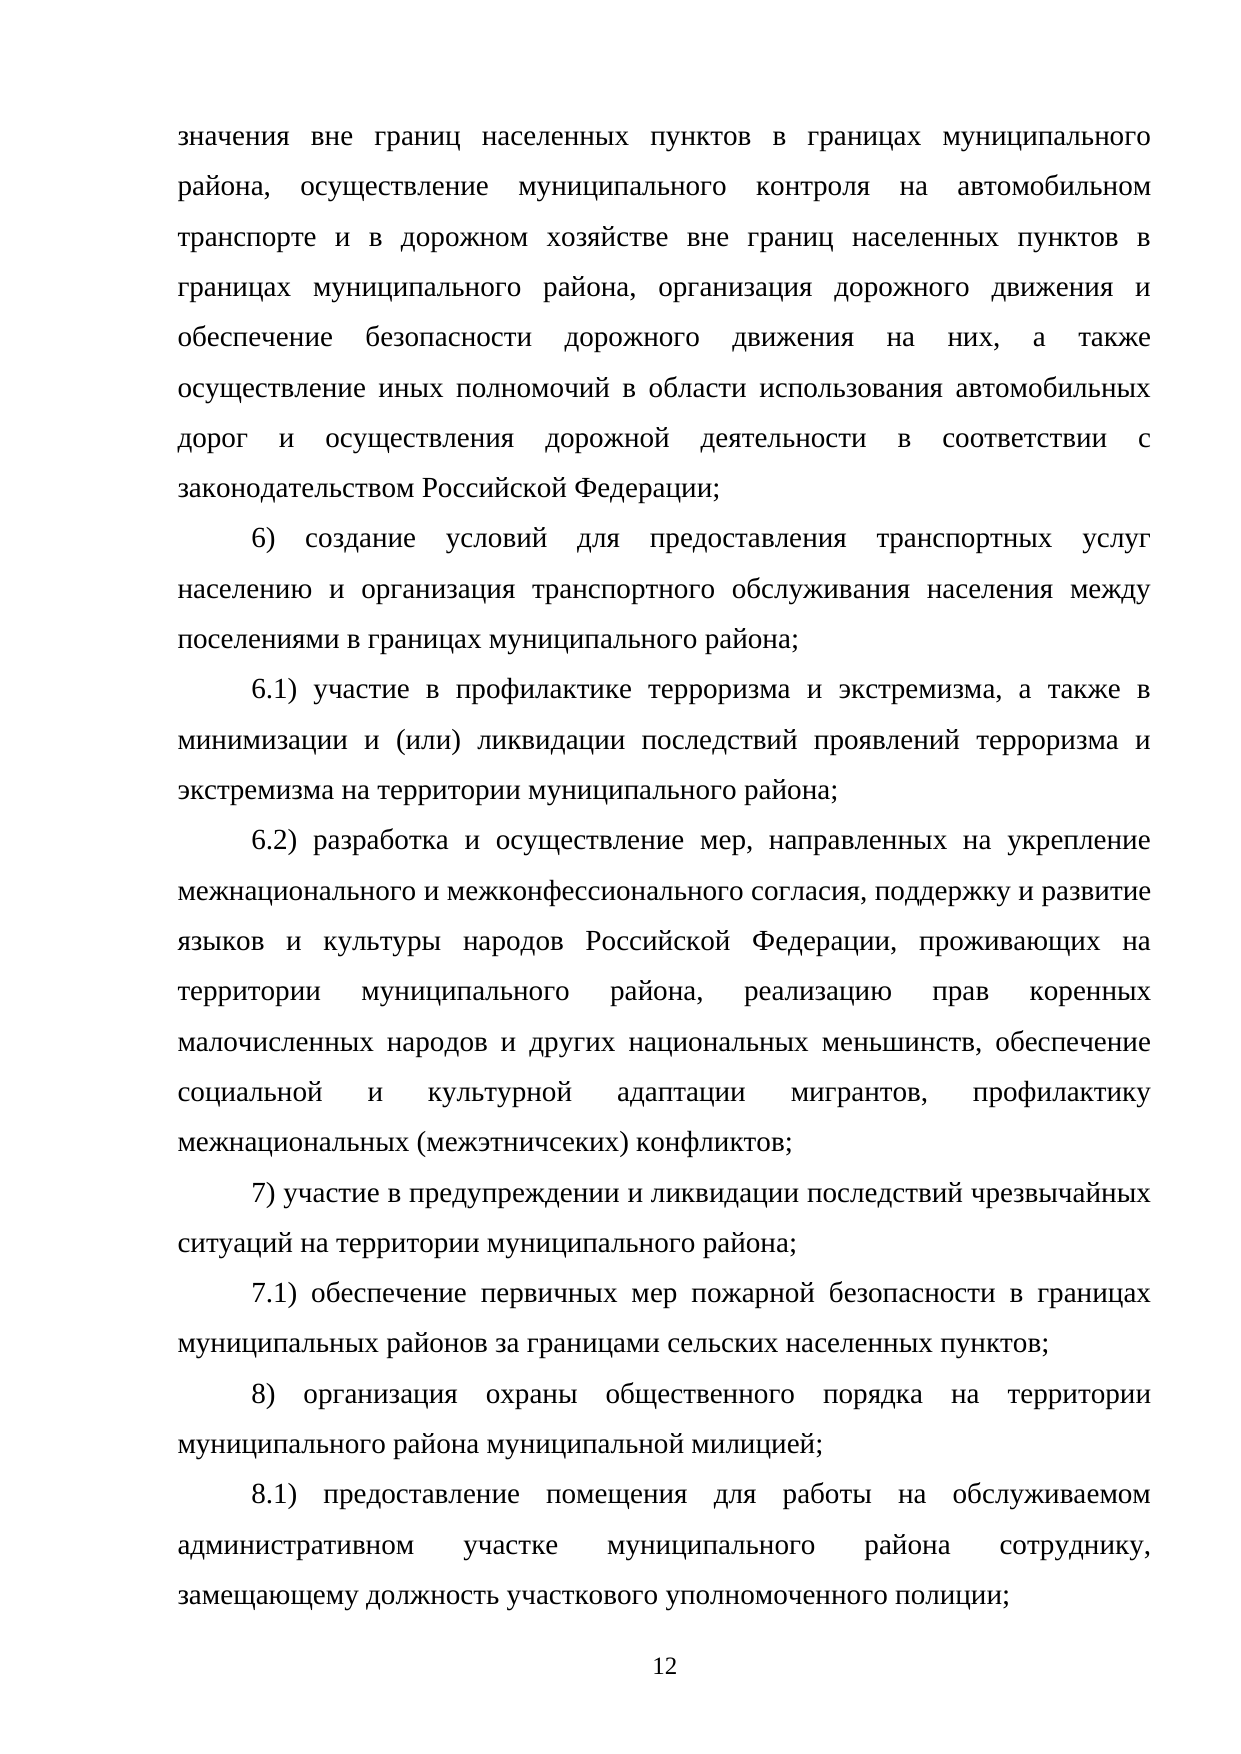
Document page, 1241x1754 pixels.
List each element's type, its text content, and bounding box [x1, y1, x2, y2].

text 7.1) обеспечение первичных мер пожарной безопасности в границах муниципальных районов за границами сельских населенных пунктов; [177, 1275, 1152, 1359]
text 6.1) участие в профилактике терроризма и экстремизма, а также в минимизации и (или) ликвидации последствий проявлений терроризма и экстремизма на территории муниципального района; [177, 672, 1152, 806]
text 7) участие в предупреждении и ликвидации последствий чрезвычайных ситуаций на территории муниципального района; [177, 1175, 1152, 1258]
text 6) создание условий для предоставления транспортных услуг населению и организация транспортного обслуживания населения между поселениями в границах муниципального района; [177, 521, 1152, 655]
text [177, 118, 1152, 504]
text 8.1) предоставление помещения для работы на обслуживаемом административном участке муниципального района сотруднику, замещающему должность участкового уполномоченного полиции; [177, 1477, 1152, 1611]
text 6.2) разработка и осуществление мер, направленных на укрепление межнационального и межконфессионального согласия, поддержку и развитие языков и культуры народов Российской Федерации, проживающих на территории муниципального района, реализацию прав коренных малочисленных народов и других национальных меньшинств, обеспечение социальной и культурной адаптации мигрантов, профилактику межнациональных (межэтничсеких) конфликтов; [177, 822, 1152, 1158]
text 8) организация охраны общественного порядка на территории муниципального района муниципальной милицией; [177, 1376, 1152, 1460]
